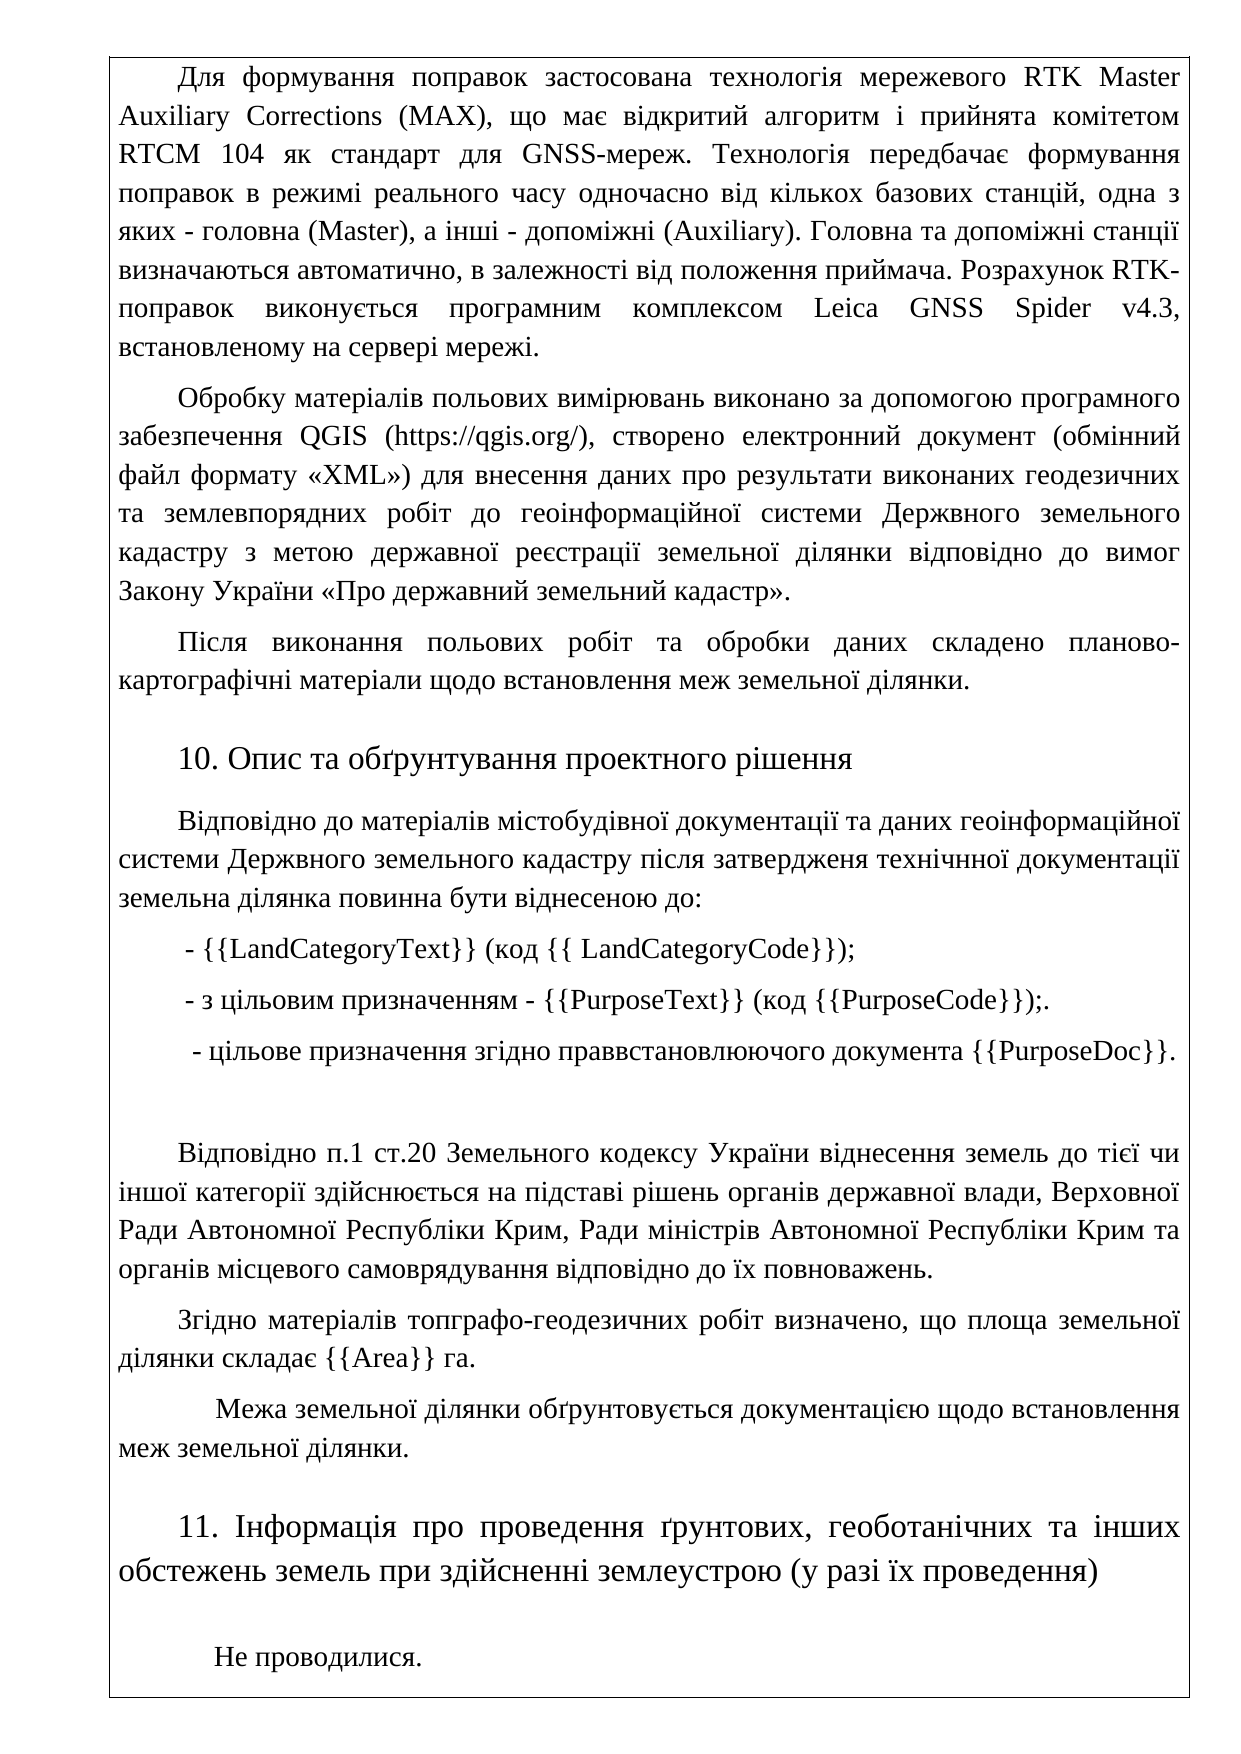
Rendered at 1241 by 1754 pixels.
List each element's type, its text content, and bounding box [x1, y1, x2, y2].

text Обробку матеріалів польових вимірювань виконано за допомогою програмного забезпечення QGIS (https://qgis.org/), створено електронний документ (обмінний файл формату «XML») для внесення даних про результати виконаних геодезичних та землевпорядних робіт до геоінформаційної системи Держвного земельного кадастру з метою державної реєстрації земельної ділянки відповідно до вимог Закону України «Про державний земельний кадастр». [118, 380, 1181, 606]
text Відповідно п.1 ст.20 Земельного кодексу України віднесення земель до тієї чи іншої категорії здійснюється на підставі рішень органів державної влади, Верховної Ради Автономної Республіки Крим, Ради міністрів Автономної Республіки Крим та органів місцевого самоврядування відповідно до їх повноважень. [118, 1135, 1181, 1284]
text 10. Опис та обґрунтування проектного рішення [118, 738, 1181, 777]
text - цільове призначення згідно праввстановлюючого документа {{PurposeDoc}}. [118, 1033, 1181, 1067]
text Межа земельної ділянки обґрунтовується документацією щодо встановлення меж земельної ділянки. [118, 1392, 1181, 1464]
text Відповідно до матеріалів містобудівної документації та даних геоінформаційної системи Держвного земельного кадастру після затвердженя технічнної документації земельна ділянка повинна бути віднесеною до: [118, 803, 1181, 914]
text 11. Інформація про проведення ґрунтових, геоботанічних та інших обстежень земель при здійсненні землеустрою (у разі їх проведення) [118, 1506, 1181, 1589]
text - з цільовим призначенням - {{PurposeText}} (код {{PurposeCode}});. [118, 982, 1181, 1016]
text Після виконання польових робіт та обробки даних складено планово-картографічні матеріали щодо встановлення меж земельної ділянки. [118, 624, 1181, 696]
text Згідно матеріалів топграфо-геодезичних робіт визначено, що площа земельної ділянки складає {{Area}} га. [118, 1302, 1181, 1374]
text Для формування поправок застосована технологія мережевого RTK Master Auxiliary Corrections (MAX), що має відкритий алгоритм і прийнята комітетом RTCM 104 як стандарт для GNSS-мереж. Технологія передбачає формування поправок в режимі реального часу одночасно від кількох базових станцій, одна з яких - головна (Master), а інші - допоміжні (Auxiliary). Головна та допоміжні станції визначаються автоматично, в залежності від положення приймача. Розрахунок RTK-поправок виконується програмним комплексом Leica GNSS Spider v4.3, встановленому на сервері мережі. [118, 59, 1181, 362]
text - {{LandCategoryText}} (код {{ LandCategoryCode}}); [118, 931, 1181, 965]
text Не проводилися. [118, 1639, 1181, 1673]
